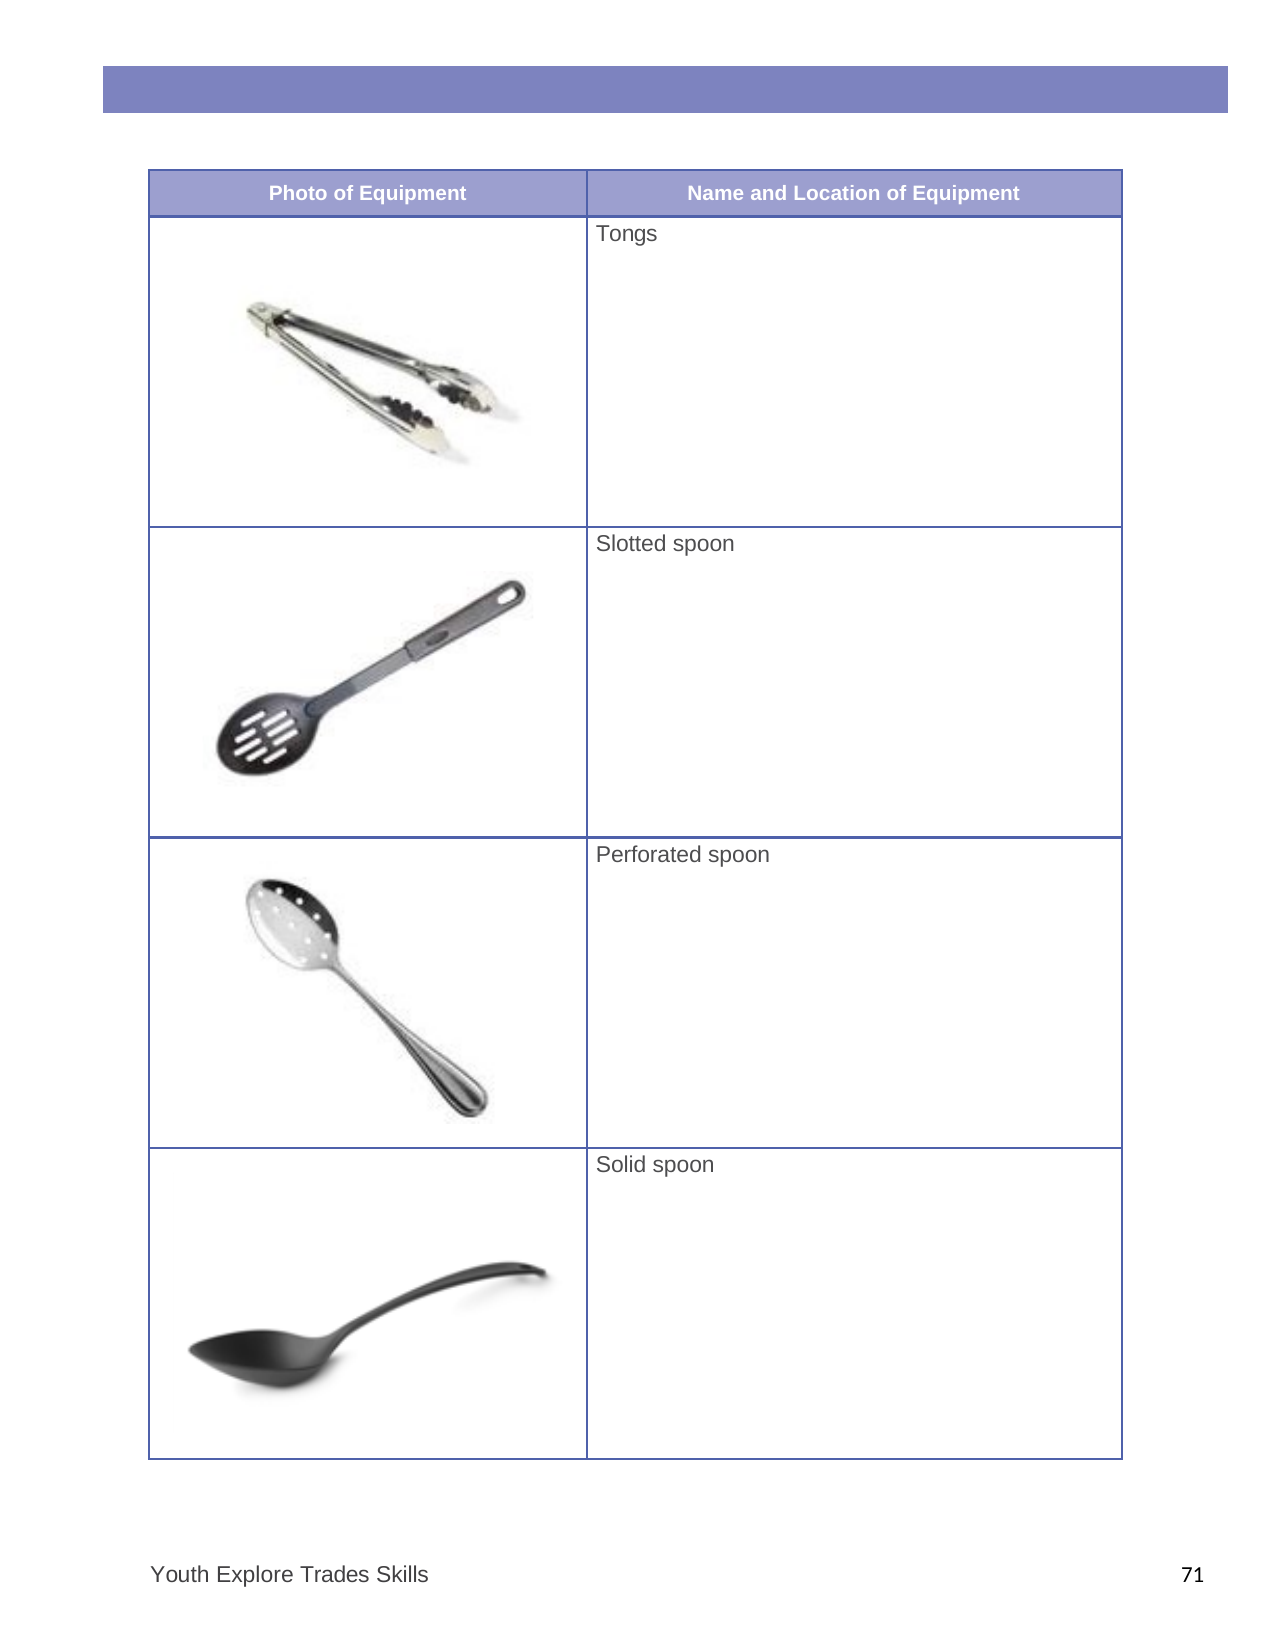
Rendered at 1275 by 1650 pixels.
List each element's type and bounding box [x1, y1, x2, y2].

picture [212, 861, 524, 1124]
picture [202, 571, 534, 793]
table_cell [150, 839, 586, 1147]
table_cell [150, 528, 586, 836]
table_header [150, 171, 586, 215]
picture [172, 1172, 563, 1433]
picture [197, 253, 538, 489]
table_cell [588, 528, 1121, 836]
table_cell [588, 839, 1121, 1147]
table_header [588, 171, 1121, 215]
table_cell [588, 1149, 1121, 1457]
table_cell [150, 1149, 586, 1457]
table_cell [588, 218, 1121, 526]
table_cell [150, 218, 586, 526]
